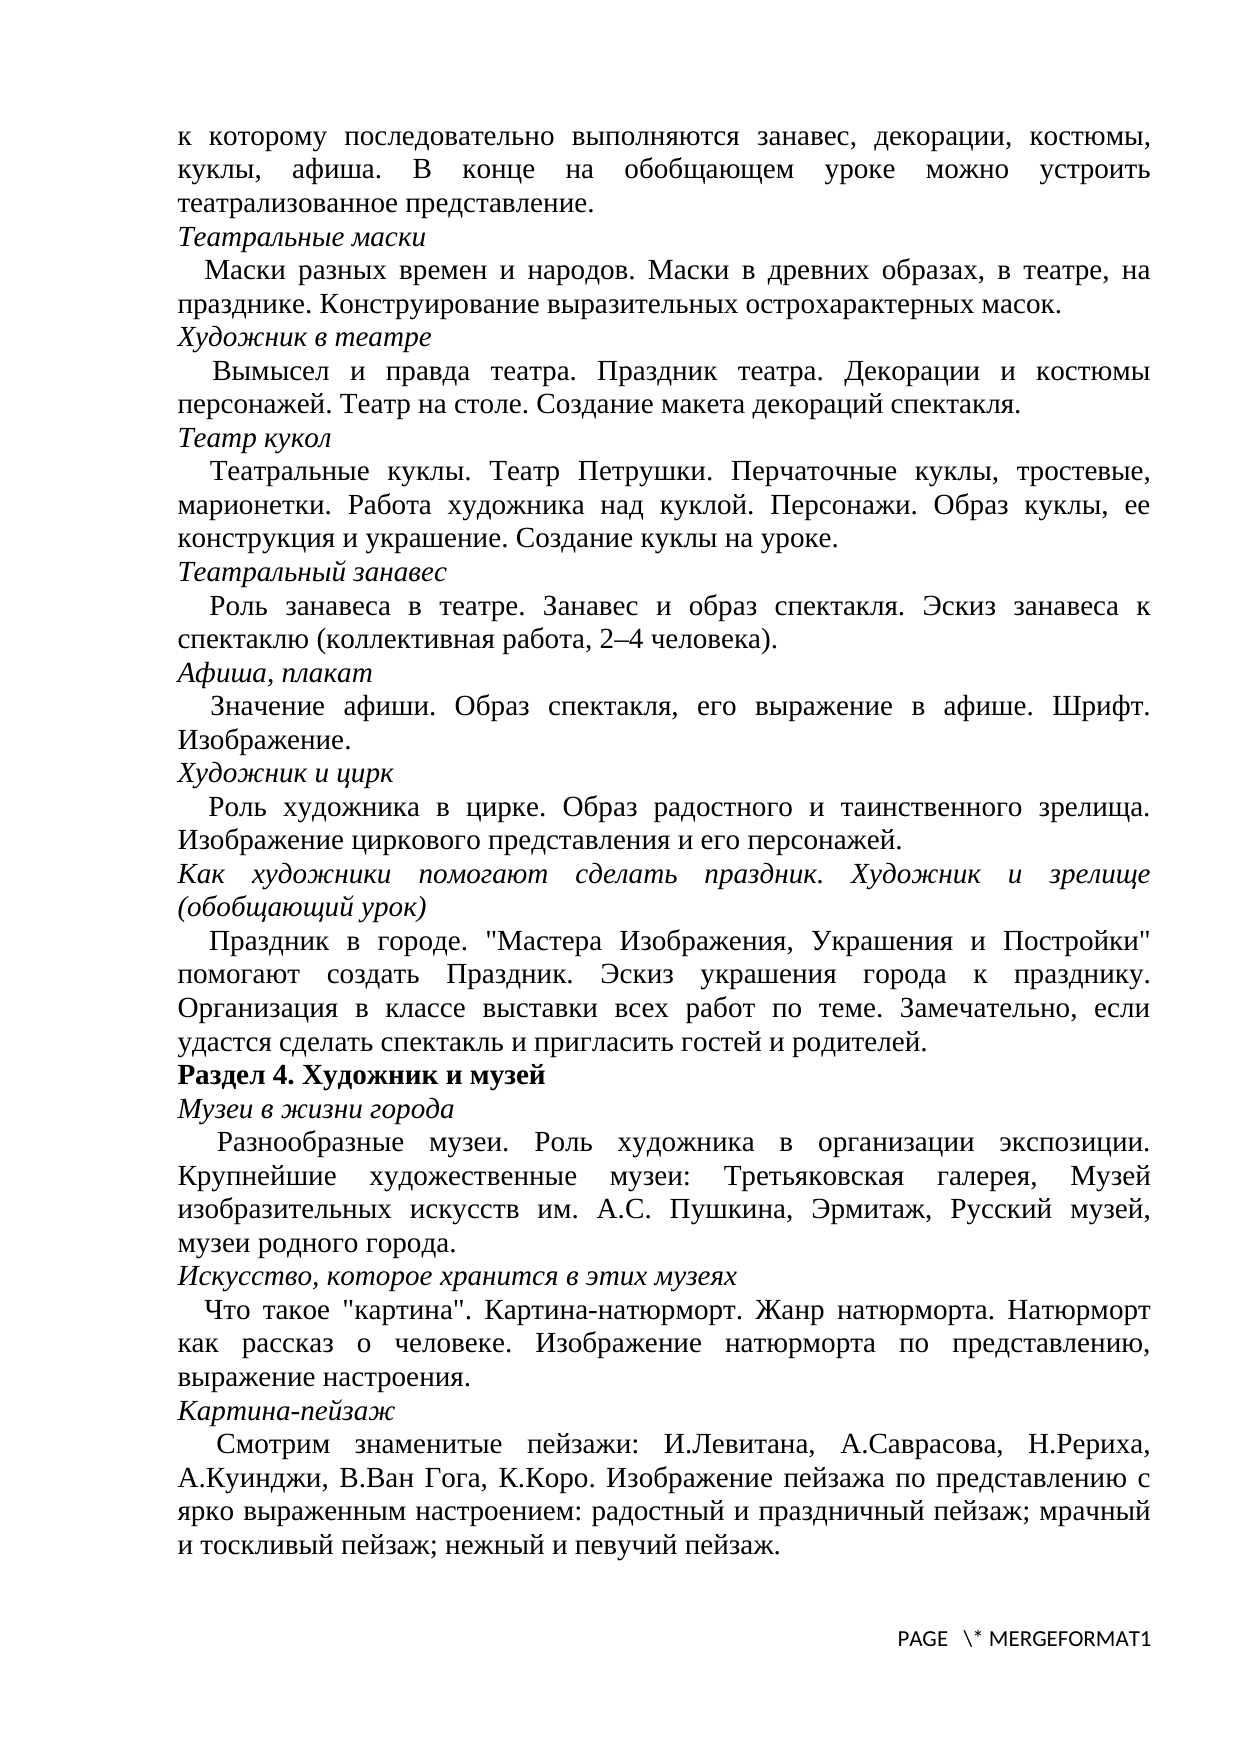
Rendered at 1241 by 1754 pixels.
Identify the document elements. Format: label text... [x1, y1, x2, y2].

text Раздел 4. Художник и музей [177, 1057, 1152, 1091]
text Что такое "картина". Картина-натюрморт. Жанр натюрморта. Натюрморт как рассказ о человеке. Изображение натюрморта по представлению, выражение настроения. [177, 1292, 1152, 1393]
text Театральные маски [177, 219, 1152, 252]
text Праздник в городе. "Мастера Изображения, Украшения и Постройки" помогают создать Праздник. Эскиз украшения города к празднику. Организация в классе выставки всех работ по теме. Замечательно, если удастся сделать спектакль и пригласить гостей и родителей. [177, 923, 1152, 1057]
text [177, 118, 1152, 219]
text Художник и цирк [177, 755, 1152, 789]
text Театральные куклы. Театр Петрушки. Перчаточные куклы, тростевые, марионетки. Работа художника над куклой. Персонажи. Образ куклы, ее конструкция и украшение. Создание куклы на уроке. [177, 453, 1152, 554]
text Театр кукол [177, 420, 1152, 453]
text Музеи в жизни города [177, 1091, 1152, 1124]
text Значение афиши. Образ спектакля, его выражение в афише. Шрифт. Изображение. [177, 688, 1152, 755]
text Разнообразные музеи. Роль художника в организации экспозиции. Крупнейшие художественные музеи: Третьяковская галерея, Музей изобразительных искусств им. А.С. Пушкина, Эрмитаж, Русский музей, музеи родного города. [177, 1124, 1152, 1258]
text Вымысел и правда театра. Праздник театра. Декорации и костюмы персонажей. Театр на столе. Создание макета декораций спектакля. [177, 353, 1152, 420]
text Афиша, плакат [177, 655, 1152, 688]
text Театральный занавес [177, 554, 1152, 588]
text Смотрим знаменитые пейзажи: И.Левитана, А.Саврасова, Н.Рериха, А.Куинджи, В.Ван Гога, К.Коро. Изображение пейзажа по представлению с ярко выраженным настроением: радостный и праздничный пейзаж; мрачный и тоскливый пейзаж; нежный и певучий пейзаж. [177, 1426, 1152, 1560]
text Картина-пейзаж [177, 1393, 1152, 1426]
text Роль художника в цирке. Образ радостного и таинственного зрелища. Изображение циркового представления и его персонажей. [177, 789, 1152, 856]
text Как художники помогают сделать праздник. Художник и зрелище (обобщающий урок) [177, 856, 1152, 923]
text Художник в театре [177, 319, 1152, 353]
text Искусство, которое хранится в этих музеях [177, 1258, 1152, 1292]
text Роль занавеса в театре. Занавес и образ спектакля. Эскиз занавеса к спектаклю (коллективная работа, 2–4 человека). [177, 588, 1152, 655]
text Маски разных времен и народов. Маски в древних образах, в театре, на празднике. Конструирование выразительных острохарактерных масок. [177, 252, 1152, 319]
